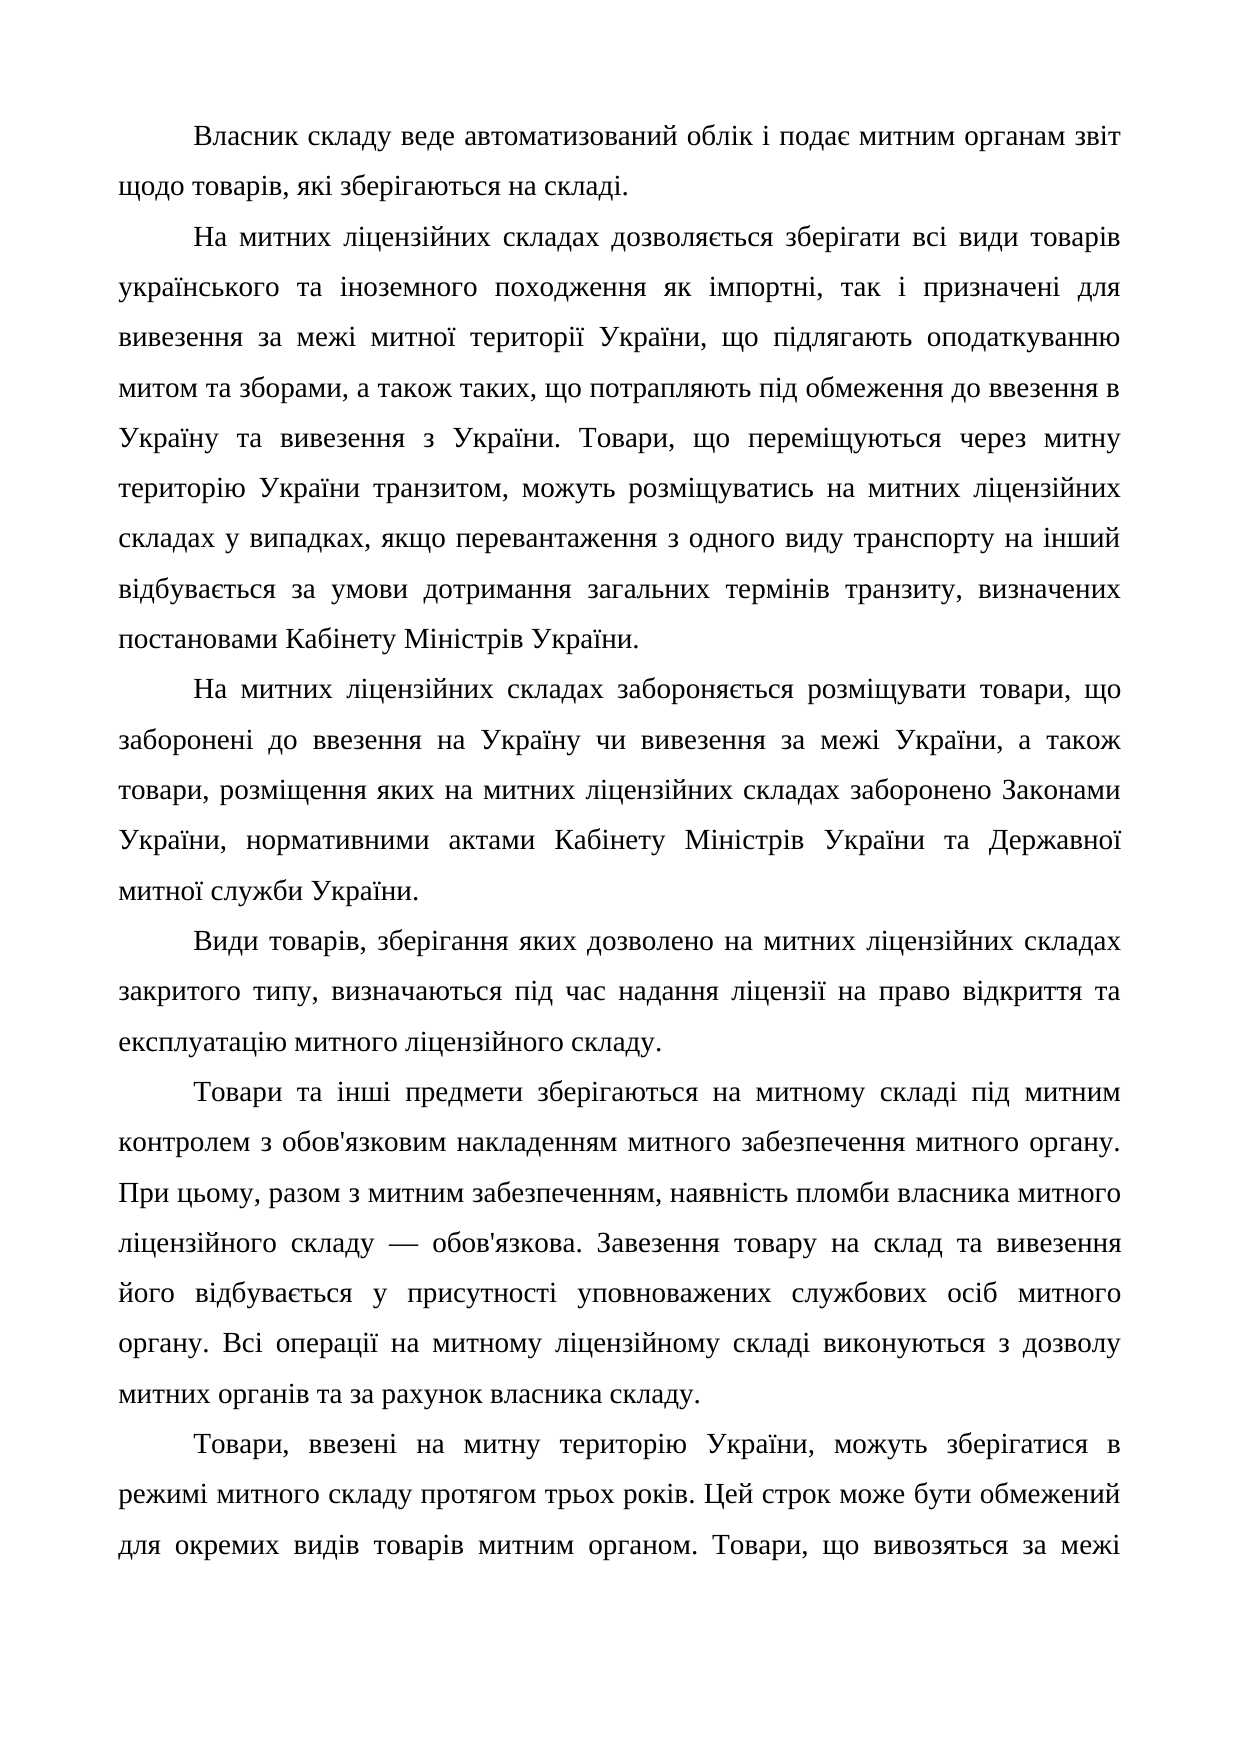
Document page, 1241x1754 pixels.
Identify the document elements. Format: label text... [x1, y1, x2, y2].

text Товари та інші предмети зберігаються на митному складі під митним контролем з обов'язковим накладенням митного забезпечення митного органу. При цьому, разом з митним забезпеченням, наявність пломби власника митного ліцензійного складу — обов'язкова. Завезення товару на склад та вивезення його відбувається у присутності уповноважених службових осіб митного органу. Всі операції на митному ліцензійному складі виконуються з дозволу митних органів та за рахунок власника складу. [118, 1074, 1122, 1409]
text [118, 1426, 1122, 1560]
text Види товарів, зберігання яких дозволено на митних ліцензійних складах закритого типу, визначаються під час надання ліцензії на право відкриття та експлуатацію митного ліцензійного складу. [118, 923, 1122, 1057]
text На митних ліцензійних складах забороняється розміщувати товари, що заборонені до ввезення на Україну чи вивезення за межі України, а також товари, розміщення яких на митних ліцензійних складах заборонено Законами України, нормативними актами Кабінету Міністрів України та Державної митної служби України. [118, 672, 1122, 906]
text Власник складу веде автоматизований облік і подає митним органам звіт щодо товарів, які зберігаються на складі. [118, 118, 1122, 202]
text На митних ліцензійних складах дозволяється зберігати всі види товарів українського та іноземного походження як імпортні, так і призначені для вивезення за межі митної території України, що підлягають оподаткуванню митом та зборами, а також таких, що потрапляють під обмеження до ввезення в Україну та вивезення з України. Товари, що переміщуються через митну територію України транзитом, можуть розміщуватись на митних ліцензійних складах у випадках, якщо перевантаження з одного виду транспорту на інший відбувається за умови дотримання загальних термінів транзиту, визначених постановами Кабінету Міністрів України. [118, 219, 1122, 655]
